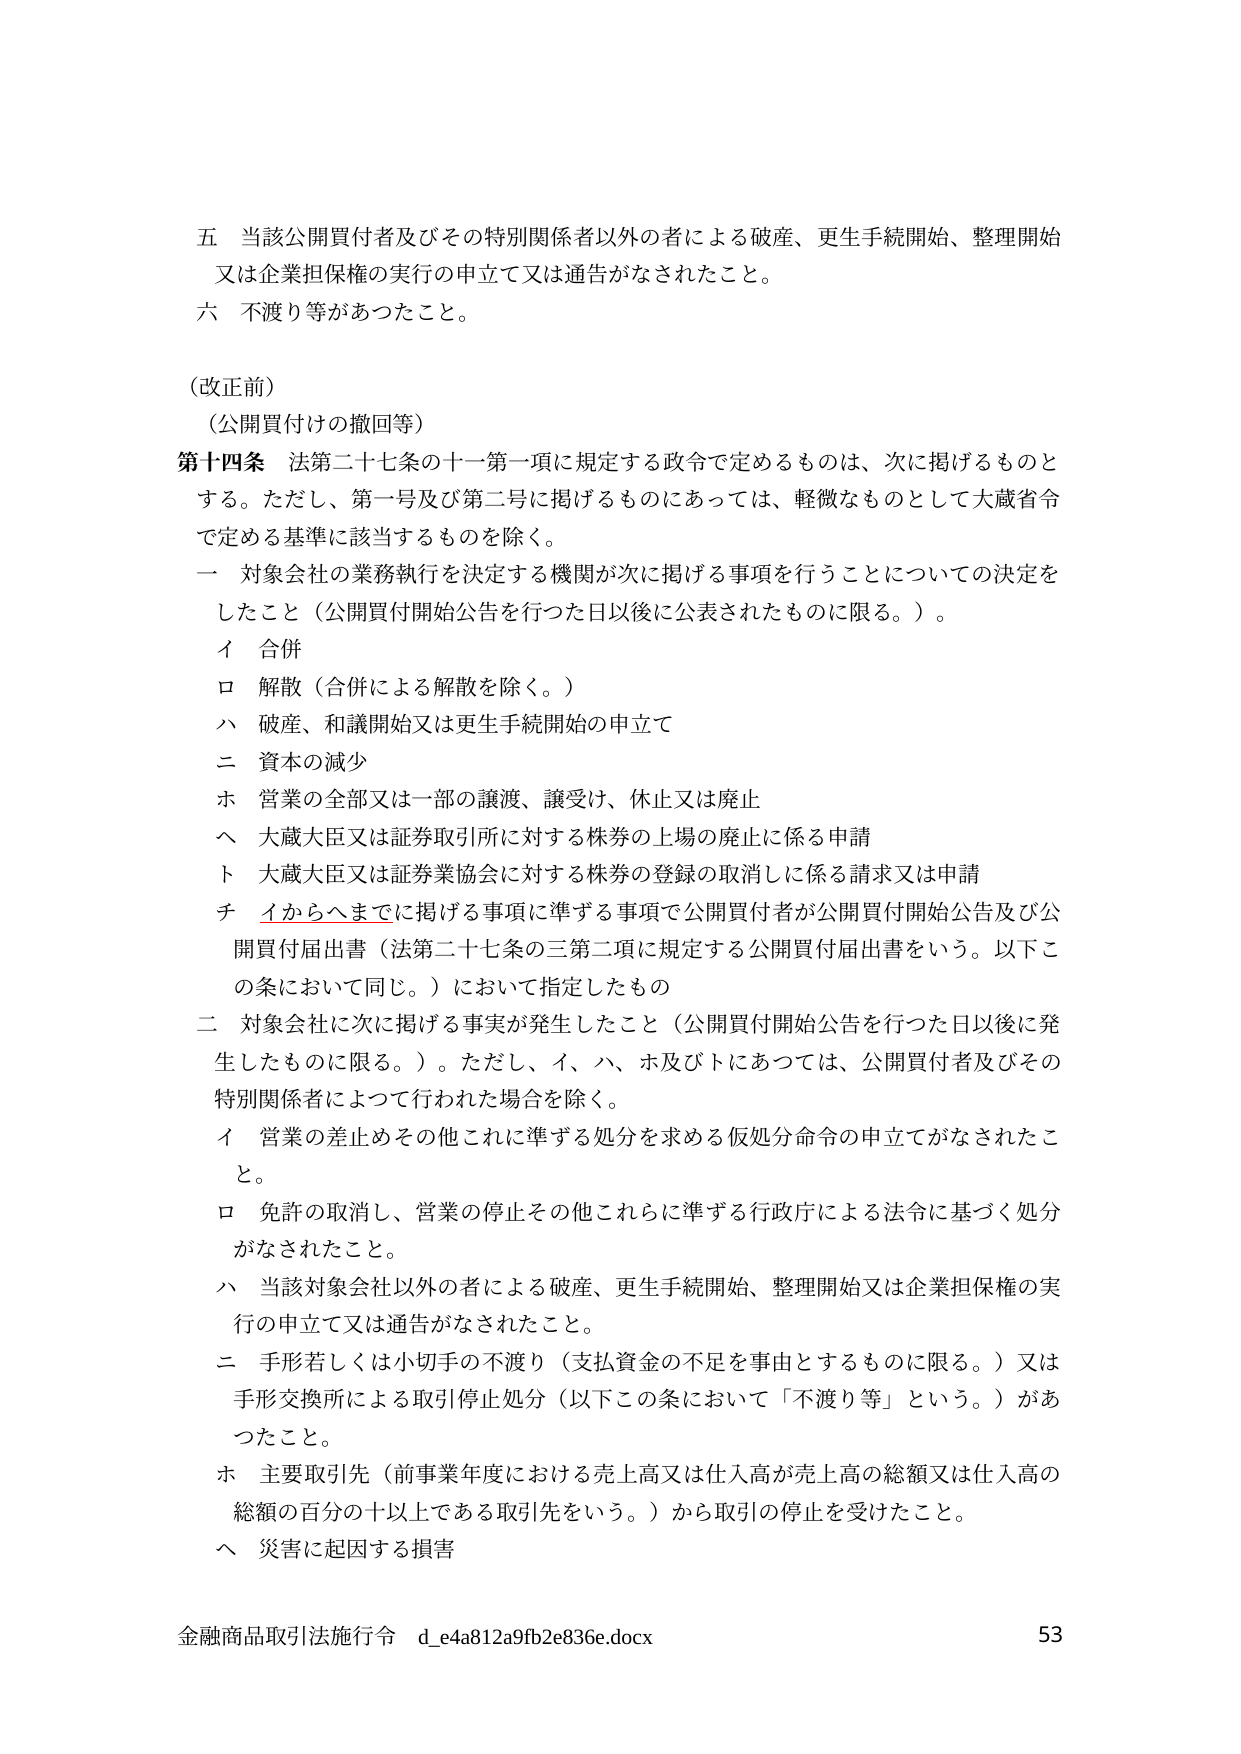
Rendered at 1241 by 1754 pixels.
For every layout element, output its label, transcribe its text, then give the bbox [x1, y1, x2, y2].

text 一 対象会社の業務執行を決定する機関が次に掲げる事項を行うことについての決定をしたこと（公開買付開始公告を行つた日以後に公表されたものに限る。）。 [196, 554, 1063, 629]
text 六 不渡り等があつたこと。 [196, 292, 1063, 329]
text ハ 破産、和議開始又は更生手続開始の申立て [215, 704, 1063, 742]
text ホ 主要取引先（前事業年度における売上高又は仕入高が売上高の総額又は仕入高の総額の百分の十以上である取引先をいう。）から取引の停止を受けたこと。 [215, 1454, 1063, 1529]
text 二 対象会社に次に掲げる事実が発生したこと（公開買付開始公告を行つた日以後に発生したものに限る。）。ただし、イ、ハ、ホ及びトにあつては、公開買付者及びその特別関係者によつて行われた場合を除く。 [196, 1004, 1063, 1117]
text （公開買付けの撤回等） [196, 404, 1063, 442]
text ニ 資本の減少 [215, 742, 1063, 779]
text ヘ 災害に起因する損害 [215, 1529, 1063, 1567]
text 第十四条 法第二十七条の十一第一項に規定する政令で定めるものは、次に掲げるものとする。ただし、第一号及び第二号に掲げるものにあっては、軽微なものとして大蔵省令で定める基準に該当するものを除く。 [177, 442, 1063, 554]
text ヘ 大蔵大臣又は証券取引所に対する株券の上場の廃止に係る申請 [215, 817, 1063, 854]
text ホ 営業の全部又は一部の譲渡、譲受け、休止又は廃止 [215, 779, 1063, 817]
text ロ 解散（合併による解散を除く。） [215, 667, 1063, 704]
text ニ 手形若しくは小切手の不渡り（支払資金の不足を事由とするものに限る。）又は手形交換所による取引停止処分（以下この条において「不渡り等」という。）があつたこと。 [215, 1342, 1063, 1454]
text （改正前） [177, 367, 1063, 404]
text 五 当該公開買付者及びその特別関係者以外の者による破産、更生手続開始、整理開始又は企業担保権の実行の申立て又は通告がなされたこと。 [196, 217, 1063, 292]
text イ 営業の差止めその他これに準ずる処分を求める仮処分命令の申立てがなされたこと。 [215, 1117, 1063, 1192]
text イ 合併 [215, 629, 1063, 667]
text ロ 免許の取消し、営業の停止その他これらに準ずる行政庁による法令に基づく処分がなされたこと。 [215, 1192, 1063, 1267]
text ト 大蔵大臣又は証券業協会に対する株券の登録の取消しに係る請求又は申請 [215, 854, 1063, 892]
text ハ 当該対象会社以外の者による破産、更生手続開始、整理開始又は企業担保権の実行の申立て又は通告がなされたこと。 [215, 1267, 1063, 1342]
text チ イからへまでに掲げる事項に準ずる事項で公開買付者が公開買付開始公告及び公開買付届出書（法第二十七条の三第二項に規定する公開買付届出書をいう。以下この条において同じ。）において指定したもの [215, 892, 1063, 1004]
